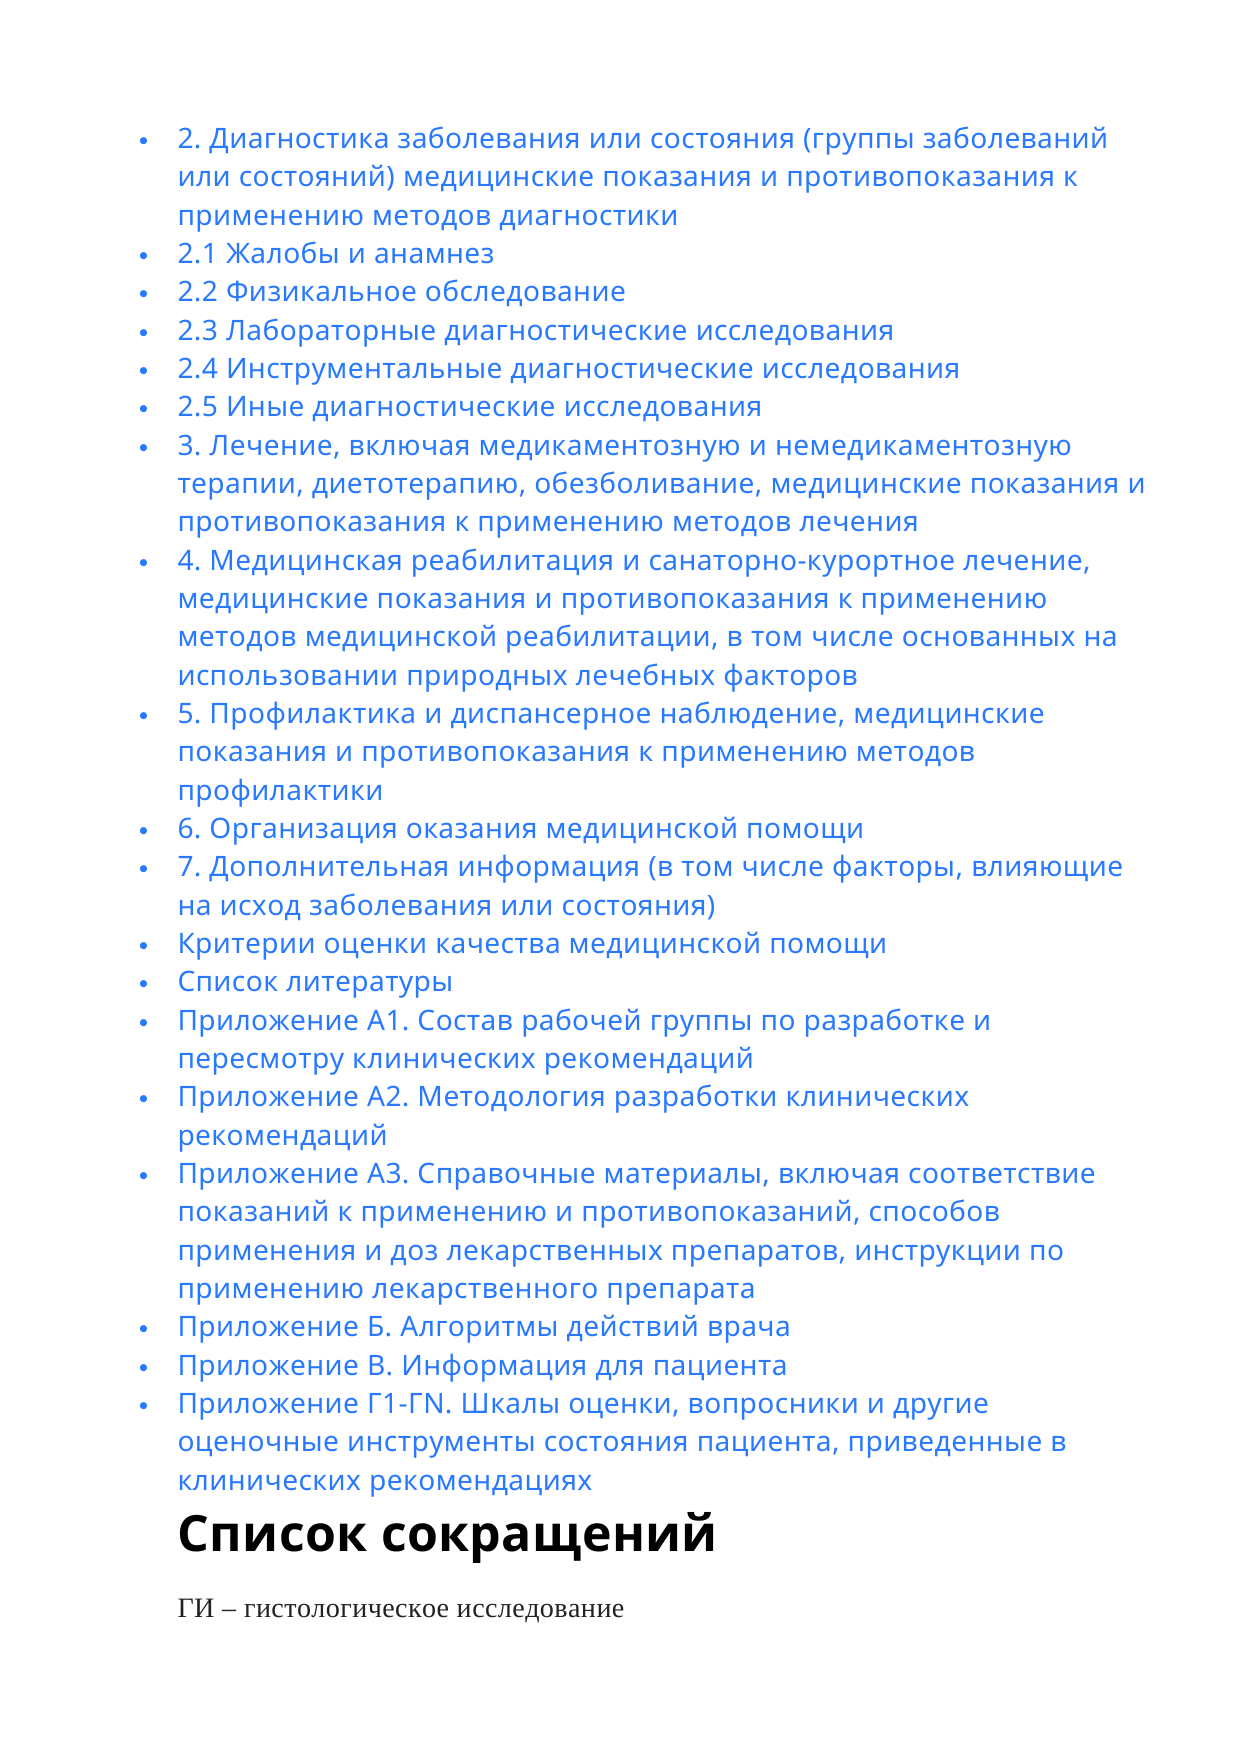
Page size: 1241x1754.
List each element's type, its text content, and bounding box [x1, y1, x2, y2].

list Приложение А2. Методология разработки клинических рекомендаций [140, 1076, 1152, 1153]
list 4. Медицинская реабилитация и санаторно-курортное лечение, медицинские показания и противопоказания к применению методов медицинской реабилитации, в том числе основанных на использовании природных лечебных факторов [140, 540, 1152, 693]
list 2.1 Жалобы и анамнез [140, 233, 1152, 271]
list 7. Дополнительная информация (в том числе факторы, влияющие на исход заболевания или состояния) [140, 846, 1152, 923]
text Список сокращений [177, 1498, 1152, 1566]
list 6. Организация оказания медицинской помощи [140, 808, 1152, 846]
list Список литературы [140, 961, 1152, 1000]
list 3. Лечение, включая медикаментозную и немедикаментозную терапии, диетотерапию, обезболивание, медицинские показания и противопоказания к применению методов лечения [140, 425, 1152, 540]
list 2.2 Физикальное обследование [140, 271, 1152, 310]
list 2.4 Инструментальные диагностические исследования [140, 348, 1152, 386]
list Приложение В. Информация для пациента [140, 1345, 1152, 1383]
list 2. Диагностика заболевания или состояния (группы заболеваний или состояний) медицинские показания и противопоказания к применению методов диагностики [140, 118, 1152, 233]
list Приложение А1. Состав рабочей группы по разработке и пересмотру клинических рекомендаций [140, 1000, 1152, 1076]
text ГИ – гистологическое исследование [177, 1583, 1152, 1623]
list Критерии оценки качества медицинской помощи [140, 923, 1152, 961]
list 2.5 Иные диагностические исследования [140, 386, 1152, 425]
list Приложение Б. Алгоритмы действий врача [140, 1306, 1152, 1345]
list 2.3 Лабораторные диагностические исследования [140, 310, 1152, 348]
list Приложение Г1-ГN. Шкалы оценки, вопросники и другие оценочные инструменты состояния пациента, приведенные в клинических рекомендациях [140, 1383, 1152, 1498]
list Приложение А3. Справочные материалы, включая соответствие показаний к применению и противопоказаний, способов применения и доз лекарственных препаратов, инструкции по применению лекарственного препарата [140, 1153, 1152, 1306]
list 5. Профилактика и диспансерное наблюдение, медицинские показания и противопоказания к применению методов профилактики [140, 693, 1152, 808]
